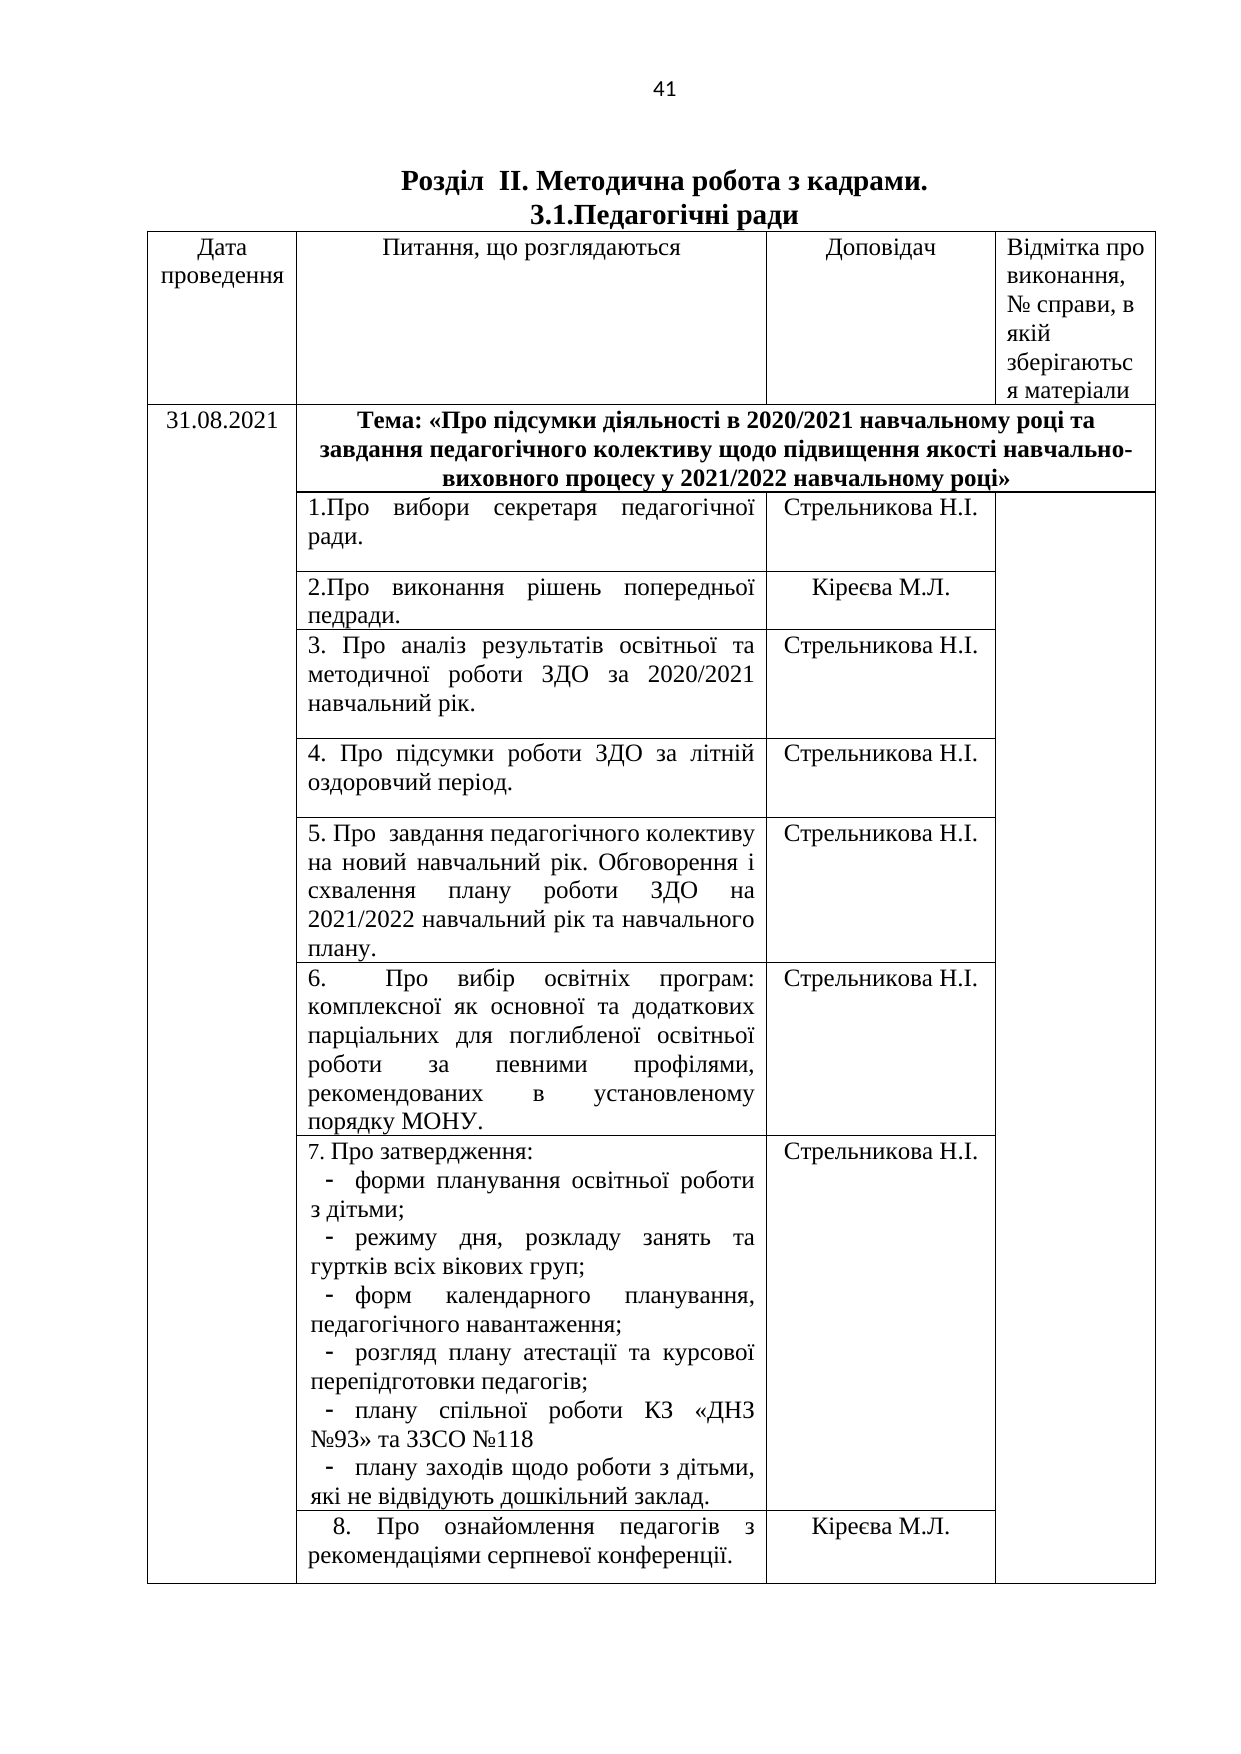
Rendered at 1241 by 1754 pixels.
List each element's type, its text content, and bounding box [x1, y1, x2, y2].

table_cell Стрельникова Н.І. [767, 963, 995, 1135]
table_cell Тема: «Про підсумки діяльності в 2020/2021 навчальному році та завдання педагогічного колективу щодо підвищення якості навчально-виховного процесу у 2021/2022 навчальному році» [297, 405, 1155, 491]
table_cell Кіреєва М.Л. [767, 572, 995, 629]
table_cell 6. Про вибір освітніх програм: комплексної як основної та додаткових парціальних для поглибленої освітньої роботи за певними профілями, рекомендованих в установленому порядку МОНУ. [297, 963, 766, 1135]
table_cell 7. Про затвердження: форми планування освітньої роботи з дітьми; режиму дня, розкладу занять та гуртків всіх вікових груп; форм календарного планування, педагогічного навантаження; розгляд плану атестації та курсової перепідготовки педагогів; плану спільної роботи КЗ «ДНЗ №93» та ЗЗСО №118 плану заходів щодо роботи з дітьми, які не відвідують дошкільний заклад. [297, 1136, 766, 1510]
table_cell 31.08.2021 [148, 405, 296, 1582]
table_cell Стрельникова Н.І. [767, 630, 995, 737]
table_cell 8. Про ознайомлення педагогів з рекомендаціями серпневої конференції. [297, 1511, 766, 1582]
table_header Питання, що розглядаються [297, 232, 766, 404]
table_cell 3. Про аналіз результатів освітньої та методичної роботи ЗДО за 2020/2021 навчальний рік. [297, 630, 766, 737]
table_cell 4. Про підсумки роботи ЗДО за літній оздоровчий період. [297, 739, 766, 817]
text Розділ ІІ. Методична робота з кадрами. [148, 163, 1181, 197]
table_header Дата проведення [148, 232, 296, 404]
table_cell [996, 493, 1155, 1582]
table_header Доповідач [767, 232, 995, 404]
table_cell 1.Про вибори секретаря педагогічної ради. [297, 493, 766, 571]
table_cell Кіреєва М.Л. [767, 1511, 995, 1582]
table_cell 2.Про виконання рішень попередньої педради. [297, 572, 766, 629]
table_cell 5. Про завдання педагогічного колективу на новий навчальний рік. Обговорення і схвалення плану роботи ЗДО на 2021/2022 навчальний рік та навчального плану. [297, 818, 766, 962]
table_cell Стрельникова Н.І. [767, 818, 995, 962]
table_header Відмітка про виконання, № справи, в якій зберігаються матеріали [996, 232, 1155, 404]
table_cell Стрельникова Н.І. [767, 739, 995, 817]
text 3.1.Педагогічні ради [148, 197, 1181, 231]
table_cell Стрельникова Н.І. [767, 493, 995, 571]
table_cell Стрельникова Н.І. [767, 1136, 995, 1510]
